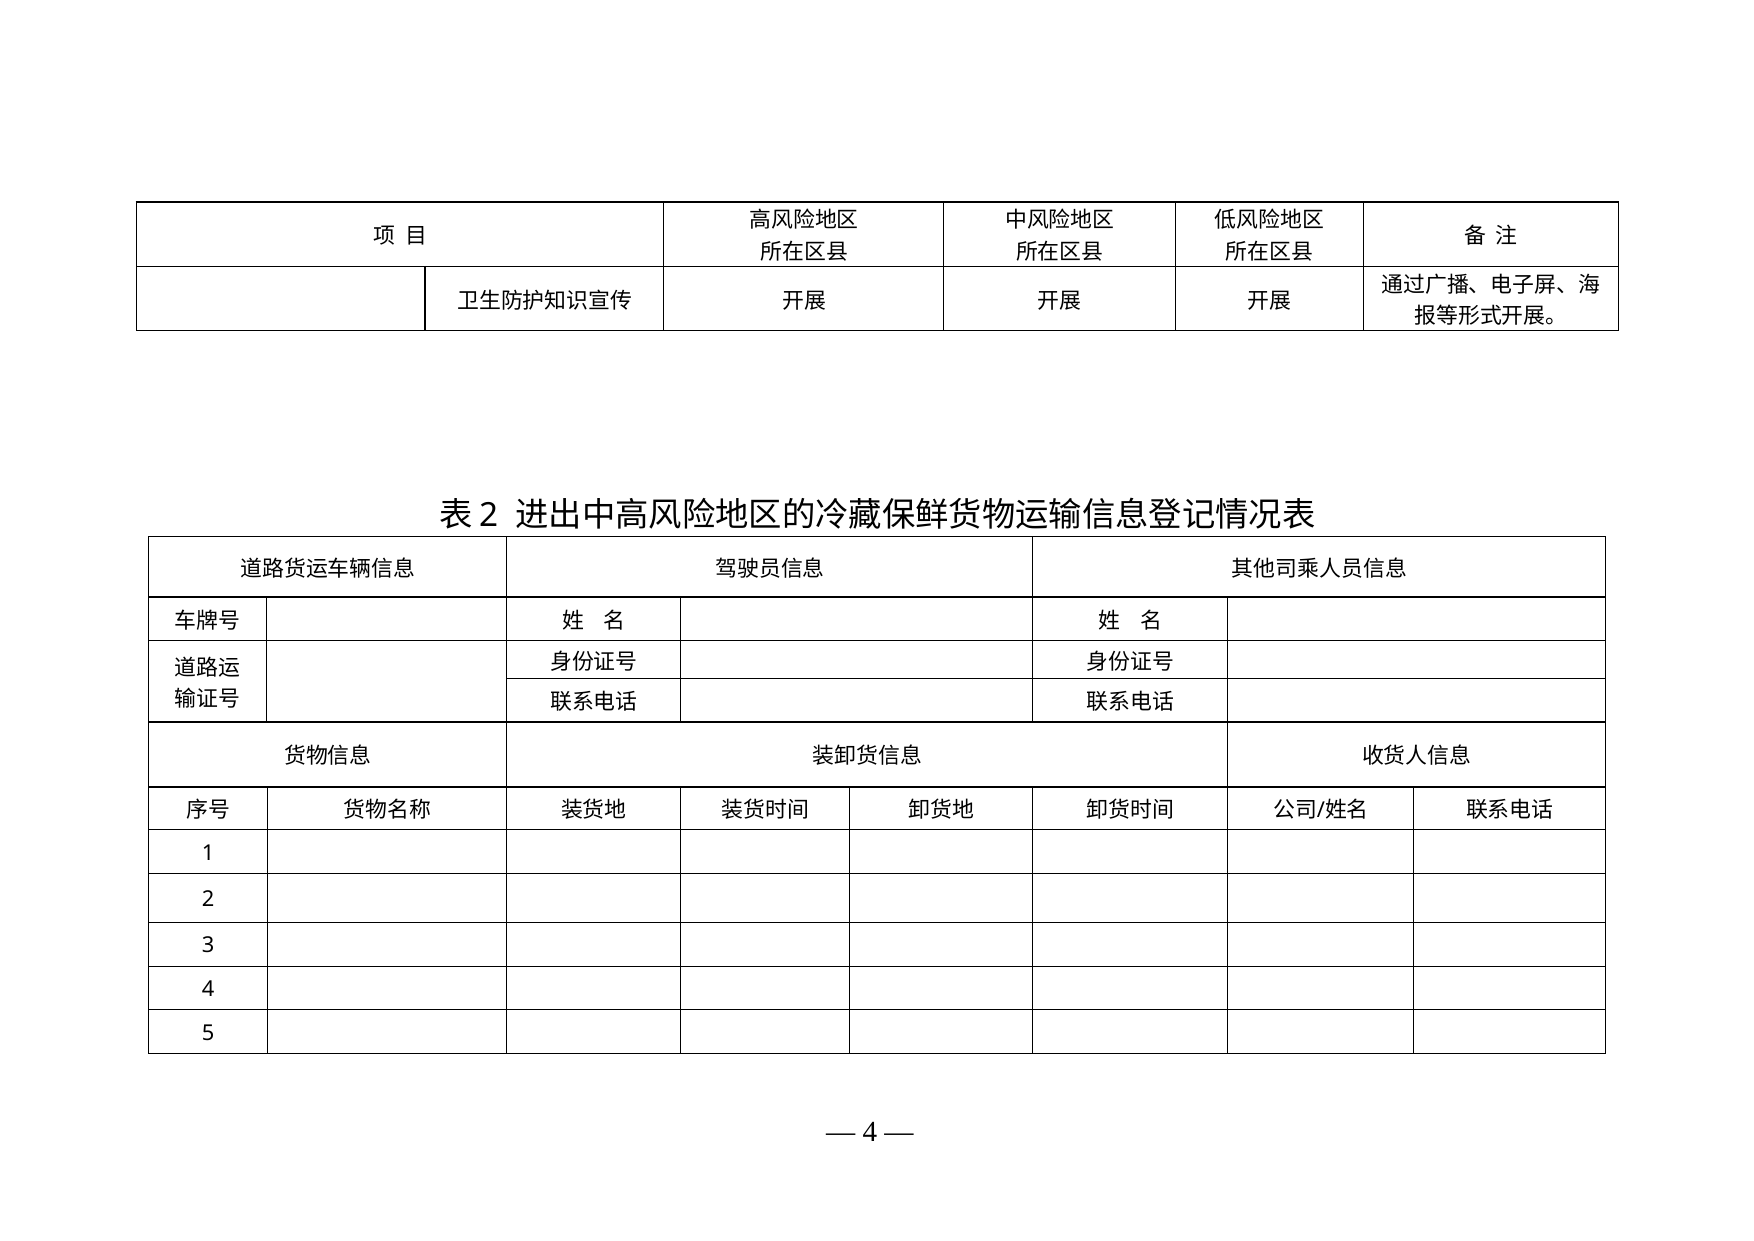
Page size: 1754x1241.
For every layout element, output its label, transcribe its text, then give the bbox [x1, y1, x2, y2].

table_cell [1228, 1010, 1413, 1053]
table_cell [850, 967, 1032, 1009]
table_cell [681, 679, 1032, 721]
table_cell [1033, 1010, 1227, 1053]
text 表2 进出中高风险地区的冷藏保鲜货物运输信息登记情况表 [150, 488, 1604, 536]
table_header 中风险地区 所在区县 [944, 203, 1175, 266]
table_header 其他司乘人员信息 [1033, 537, 1605, 596]
table_cell [1228, 679, 1605, 721]
table_cell [681, 641, 1032, 678]
table_cell [1414, 874, 1605, 922]
table_cell [850, 923, 1032, 966]
table_cell [1228, 830, 1413, 873]
table_cell [850, 1010, 1032, 1053]
table_cell [681, 923, 849, 966]
table_cell 卸货地 [850, 788, 1032, 829]
table_cell 货物名称 [268, 788, 506, 829]
table_cell 联系电话 [507, 679, 680, 721]
table_header 道路货运车辆信息 [149, 537, 506, 596]
table_cell 身份证号 [507, 641, 680, 678]
table_cell [507, 830, 680, 873]
table_cell [1228, 874, 1413, 922]
table_cell 联系电话 [1414, 788, 1605, 829]
table_cell [1033, 923, 1227, 966]
table_header 驾驶员信息 [507, 537, 1032, 596]
table_cell 联系电话 [1033, 679, 1227, 721]
table_header 低风险地区 所在区县 [1176, 203, 1363, 266]
table_cell 车牌号 [149, 598, 266, 640]
table_cell [268, 830, 506, 873]
table_cell 公司/姓名 [1228, 788, 1413, 829]
table_cell 道路运 输证号 [149, 641, 266, 721]
table_cell [1033, 967, 1227, 1009]
table_cell 5 [149, 1010, 267, 1053]
table_cell [507, 1010, 680, 1053]
table_cell 开展 [664, 267, 943, 330]
table_cell [1228, 923, 1413, 966]
table_cell 卸货时间 [1033, 788, 1227, 829]
table_cell [1033, 830, 1227, 873]
table_cell [1228, 598, 1605, 640]
table_cell [681, 1010, 849, 1053]
table_cell [1414, 923, 1605, 966]
table_cell 序号 [149, 788, 267, 829]
table_cell [507, 967, 680, 1009]
table_cell 身份证号 [1033, 641, 1227, 678]
table_cell [267, 641, 506, 721]
table_cell [268, 1010, 506, 1053]
table_cell 姓 名 [1033, 598, 1227, 640]
table_cell [681, 967, 849, 1009]
table_header 备 注 [1364, 203, 1618, 266]
table_cell [267, 598, 506, 640]
table_cell 货物信息 [149, 723, 506, 786]
table_cell [268, 874, 506, 922]
table_header 项 目 [137, 203, 663, 266]
table_cell [1228, 967, 1413, 1009]
table_cell [681, 874, 849, 922]
table_cell [850, 874, 1032, 922]
table_cell 2 [149, 874, 267, 922]
table_cell 姓 名 [507, 598, 680, 640]
table_cell [850, 830, 1032, 873]
table_cell [681, 830, 849, 873]
table_cell [1228, 641, 1605, 678]
table_cell 收货人信息 [1228, 723, 1605, 786]
table_cell 装货时间 [681, 788, 849, 829]
table_cell 装卸货信息 [507, 723, 1227, 786]
table_cell 4 [149, 967, 267, 1009]
table_cell [1414, 967, 1605, 1009]
table_cell 1 [149, 830, 267, 873]
table_cell [1414, 830, 1605, 873]
table_cell [268, 923, 506, 966]
table_cell 通过广播、电子屏、海报等形式开展。 [1364, 267, 1618, 330]
table_cell [268, 967, 506, 1009]
table_cell [1033, 874, 1227, 922]
table_cell [1414, 1010, 1605, 1053]
table_header 高风险地区 所在区县 [664, 203, 943, 266]
table_cell [681, 598, 1032, 640]
table_cell 卫生防护知识宣传 [426, 267, 663, 330]
table_cell [507, 874, 680, 922]
table_cell 3 [149, 923, 267, 966]
table_cell 开展 [944, 267, 1175, 330]
table_cell 开展 [1176, 267, 1363, 330]
table_cell 装货地 [507, 788, 680, 829]
table_cell [507, 923, 680, 966]
